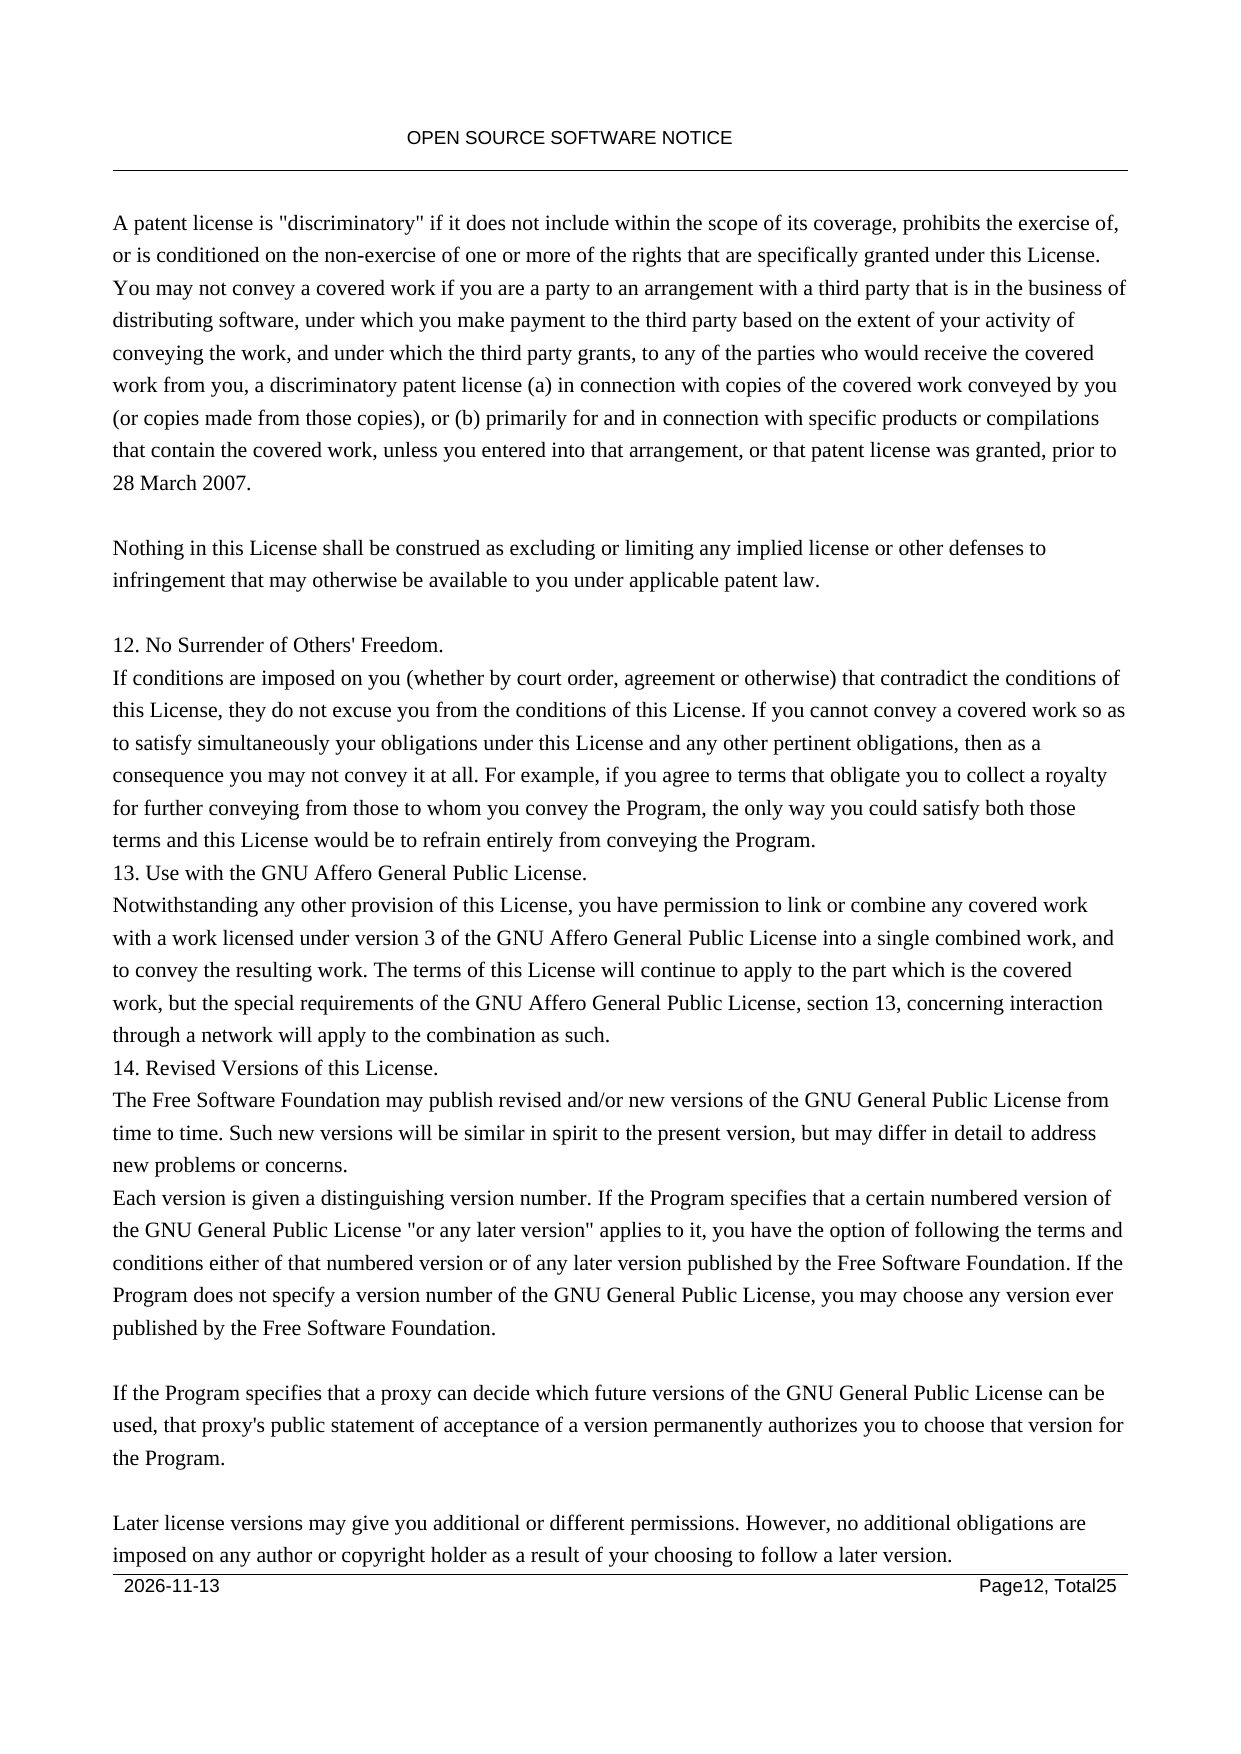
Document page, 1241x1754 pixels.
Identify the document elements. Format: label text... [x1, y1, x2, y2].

text The Free Software Foundation may publish revised and/or new versions of the GNU General Public License from time to time. Such new versions will be similar in spirit to the present version, but may differ in detail to address new problems or concerns. [112, 1084, 1128, 1181]
text Each version is given a distinguishing version number. If the Program specifies that a certain numbered version of the GNU General Public License "or any later version" applies to it, you have the option of following the terms and conditions either of that numbered version or of any later version published by the Free Software Foundation. If the Program does not specify a version number of the GNU General Public License, you may choose any version ever published by the Free Software Foundation. [112, 1181, 1128, 1344]
text 13. Use with the GNU Affero General Public License. [112, 856, 1128, 889]
text Notwithstanding any other provision of this License, you have permission to link or combine any covered work with a work licensed under version 3 of the GNU Affero General Public License into a single combined work, and to convey the resulting work. The terms of this License will continue to apply to the part which is the covered work, but the special requirements of the GNU Affero General Public License, section 13, concerning interaction through a network will apply to the combination as such. [112, 889, 1128, 1051]
text Nothing in this License shall be construed as excluding or limiting any implied license or other defenses to infringement that may otherwise be available to you under applicable patent law. [112, 531, 1128, 596]
text A patent license is "discriminatory" if it does not include within the scope of its coverage, prohibits the exercise of, or is conditioned on the non-exercise of one or more of the rights that are specifically granted under this License. You may not convey a covered work if you are a party to an arrangement with a third party that is in the business of distributing software, under which you make payment to the third party based on the extent of your activity of conveying the work, and under which the third party grants, to any of the parties who would receive the covered work from you, a discriminatory patent license (a) in connection with copies of the covered work conveyed by you (or copies made from those copies), or (b) primarily for and in connection with specific products or compilations that contain the covered work, unless you entered into that arrangement, or that patent license was granted, prior to 28 March 2007. [112, 206, 1128, 499]
text 14. Revised Versions of this License. [112, 1051, 1128, 1084]
text If the Program specifies that a proxy can decide which future versions of the GNU General Public License can be used, that proxy's public statement of acceptance of a version permanently authorizes you to choose that version for the Program. [112, 1376, 1128, 1474]
text Later license versions may give you additional or different permissions. However, no additional obligations are imposed on any author or copyright holder as a result of your choosing to follow a later version. [112, 1506, 1128, 1571]
text 12. No Surrender of Others' Freedom. [112, 629, 1128, 661]
text If conditions are imposed on you (whether by court order, agreement or otherwise) that contradict the conditions of this License, they do not excuse you from the conditions of this License. If you cannot convey a covered work so as to satisfy simultaneously your obligations under this License and any other pertinent obligations, then as a consequence you may not convey it at all. For example, if you agree to terms that obligate you to collect a royalty for further conveying from those to whom you convey the Program, the only way you could satisfy both those terms and this License would be to refrain entirely from conveying the Program. [112, 661, 1128, 856]
